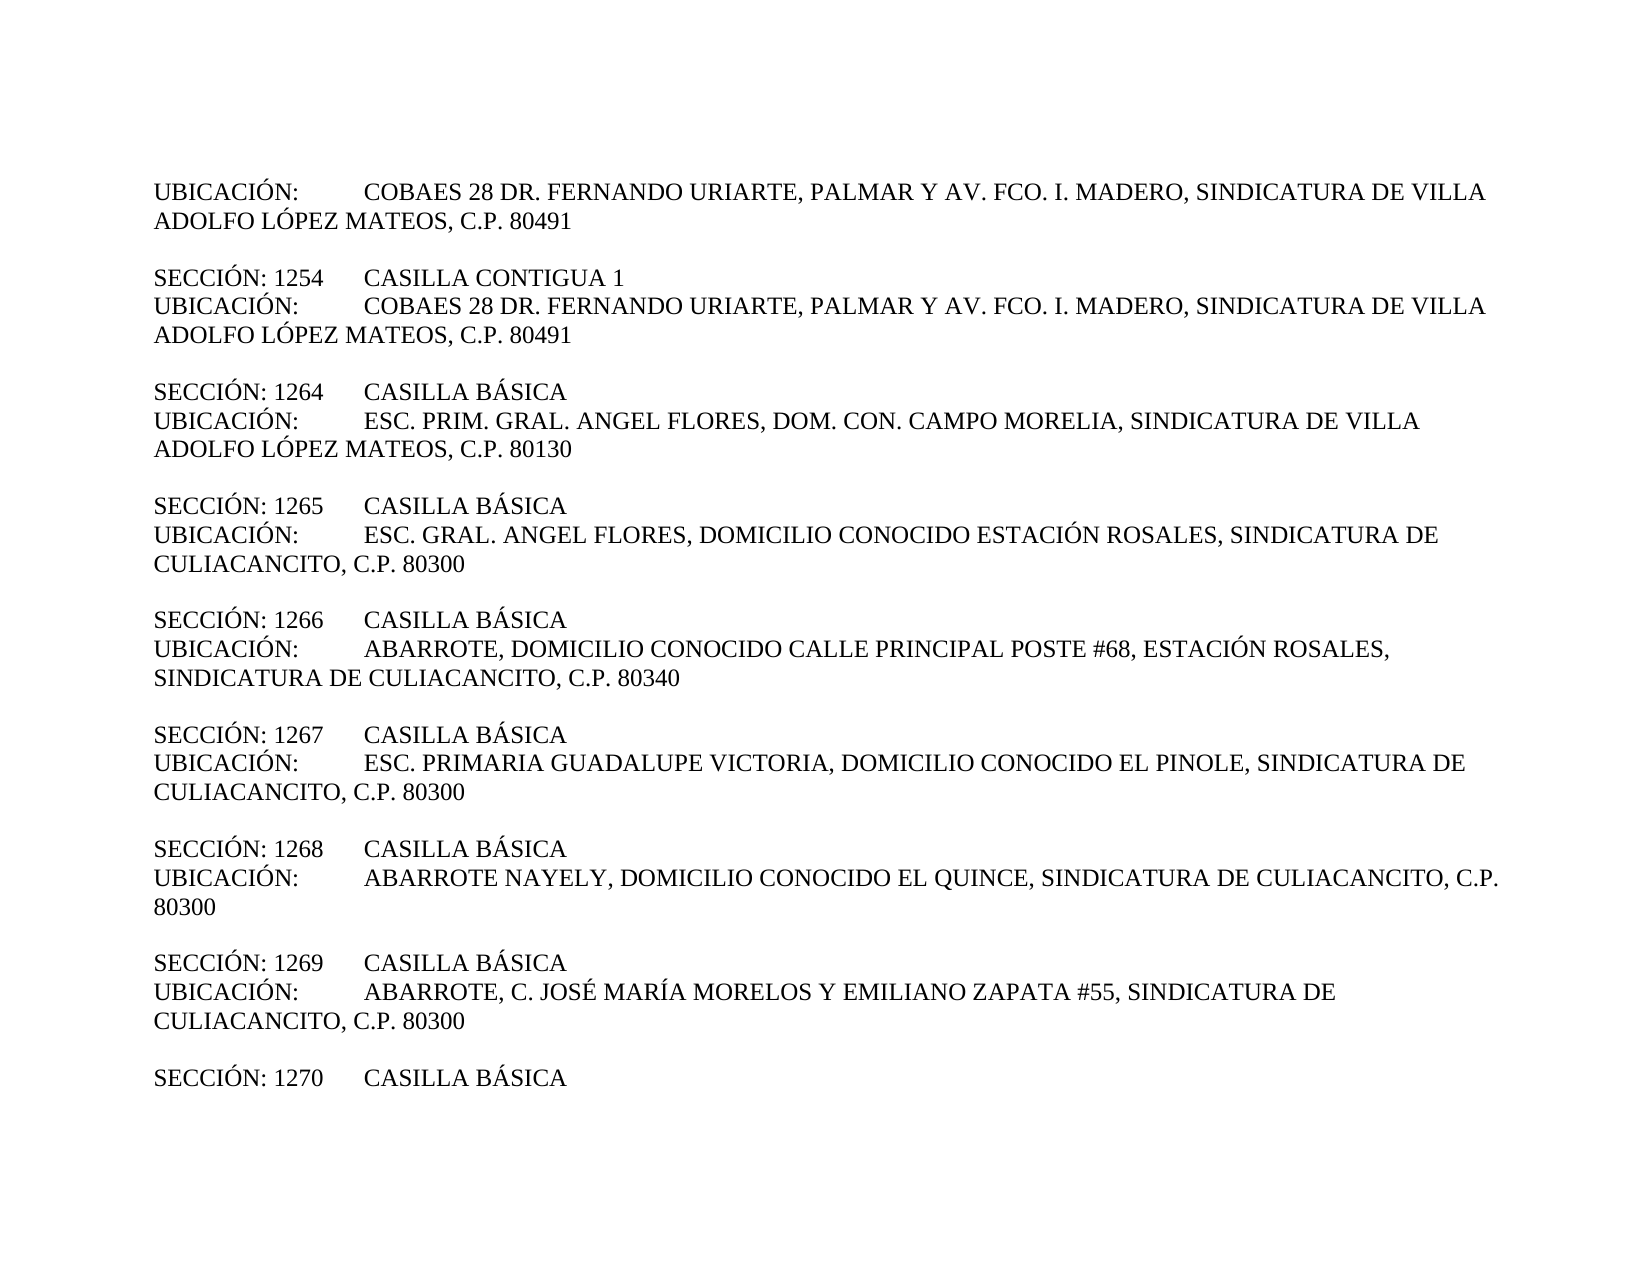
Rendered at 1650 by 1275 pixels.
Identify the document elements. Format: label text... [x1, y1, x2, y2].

text UBICACIÓN: ESC. PRIMARIA GUADALUPE VICTORIA, DOMICILIO CONOCIDO EL PINOLE, SINDICATURA DE CULIACANCITO, C.P. 80300 [153, 748, 1502, 806]
text SECCIÓN: 1265 CASILLA BÁSICA [153, 491, 1502, 520]
text UBICACIÓN: ESC. PRIM. GRAL. ANGEL FLORES, DOM. CON. CAMPO MORELIA, SINDICATURA DE VILLA ADOLFO LÓPEZ MATEOS, C.P. 80130 [153, 406, 1502, 463]
text SECCIÓN: 1267 CASILLA BÁSICA [153, 720, 1502, 748]
text UBICACIÓN: ABARROTE, C. JOSÉ MARÍA MORELOS Y EMILIANO ZAPATA #55, SINDICATURA DE CULIACANCITO, C.P. 80300 [153, 977, 1502, 1034]
text UBICACIÓN: ABARROTE NAYELY, DOMICILIO CONOCIDO EL QUINCE, SINDICATURA DE CULIACANCITO, C.P. 80300 [153, 863, 1502, 920]
text UBICACIÓN: ESC. GRAL. ANGEL FLORES, DOMICILIO CONOCIDO ESTACIÓN ROSALES, SINDICATURA DE CULIACANCITO, C.P. 80300 [153, 520, 1502, 577]
text SECCIÓN: 1270 CASILLA BÁSICA [153, 1063, 1502, 1091]
text SECCIÓN: 1264 CASILLA BÁSICA [153, 377, 1502, 406]
text UBICACIÓN: ABARROTE, DOMICILIO CONOCIDO CALLE PRINCIPAL POSTE #68, ESTACIÓN ROSALES, SINDICATURA DE CULIACANCITO, C.P. 80340 [153, 634, 1502, 692]
text UBICACIÓN: COBAES 28 DR. FERNANDO URIARTE, PALMAR Y AV. FCO. I. MADERO, SINDICATURA DE VILLA ADOLFO LÓPEZ MATEOS, C.P. 80491 [153, 291, 1502, 349]
text SECCIÓN: 1268 CASILLA BÁSICA [153, 834, 1502, 863]
text SECCIÓN: 1254 CASILLA CONTIGUA 1 [153, 263, 1502, 291]
text SECCIÓN: 1266 CASILLA BÁSICA [153, 606, 1502, 634]
text SECCIÓN: 1269 CASILLA BÁSICA [153, 948, 1502, 977]
text UBICACIÓN: COBAES 28 DR. FERNANDO URIARTE, PALMAR Y AV. FCO. I. MADERO, SINDICATURA DE VILLA ADOLFO LÓPEZ MATEOS, C.P. 80491 [153, 177, 1502, 235]
